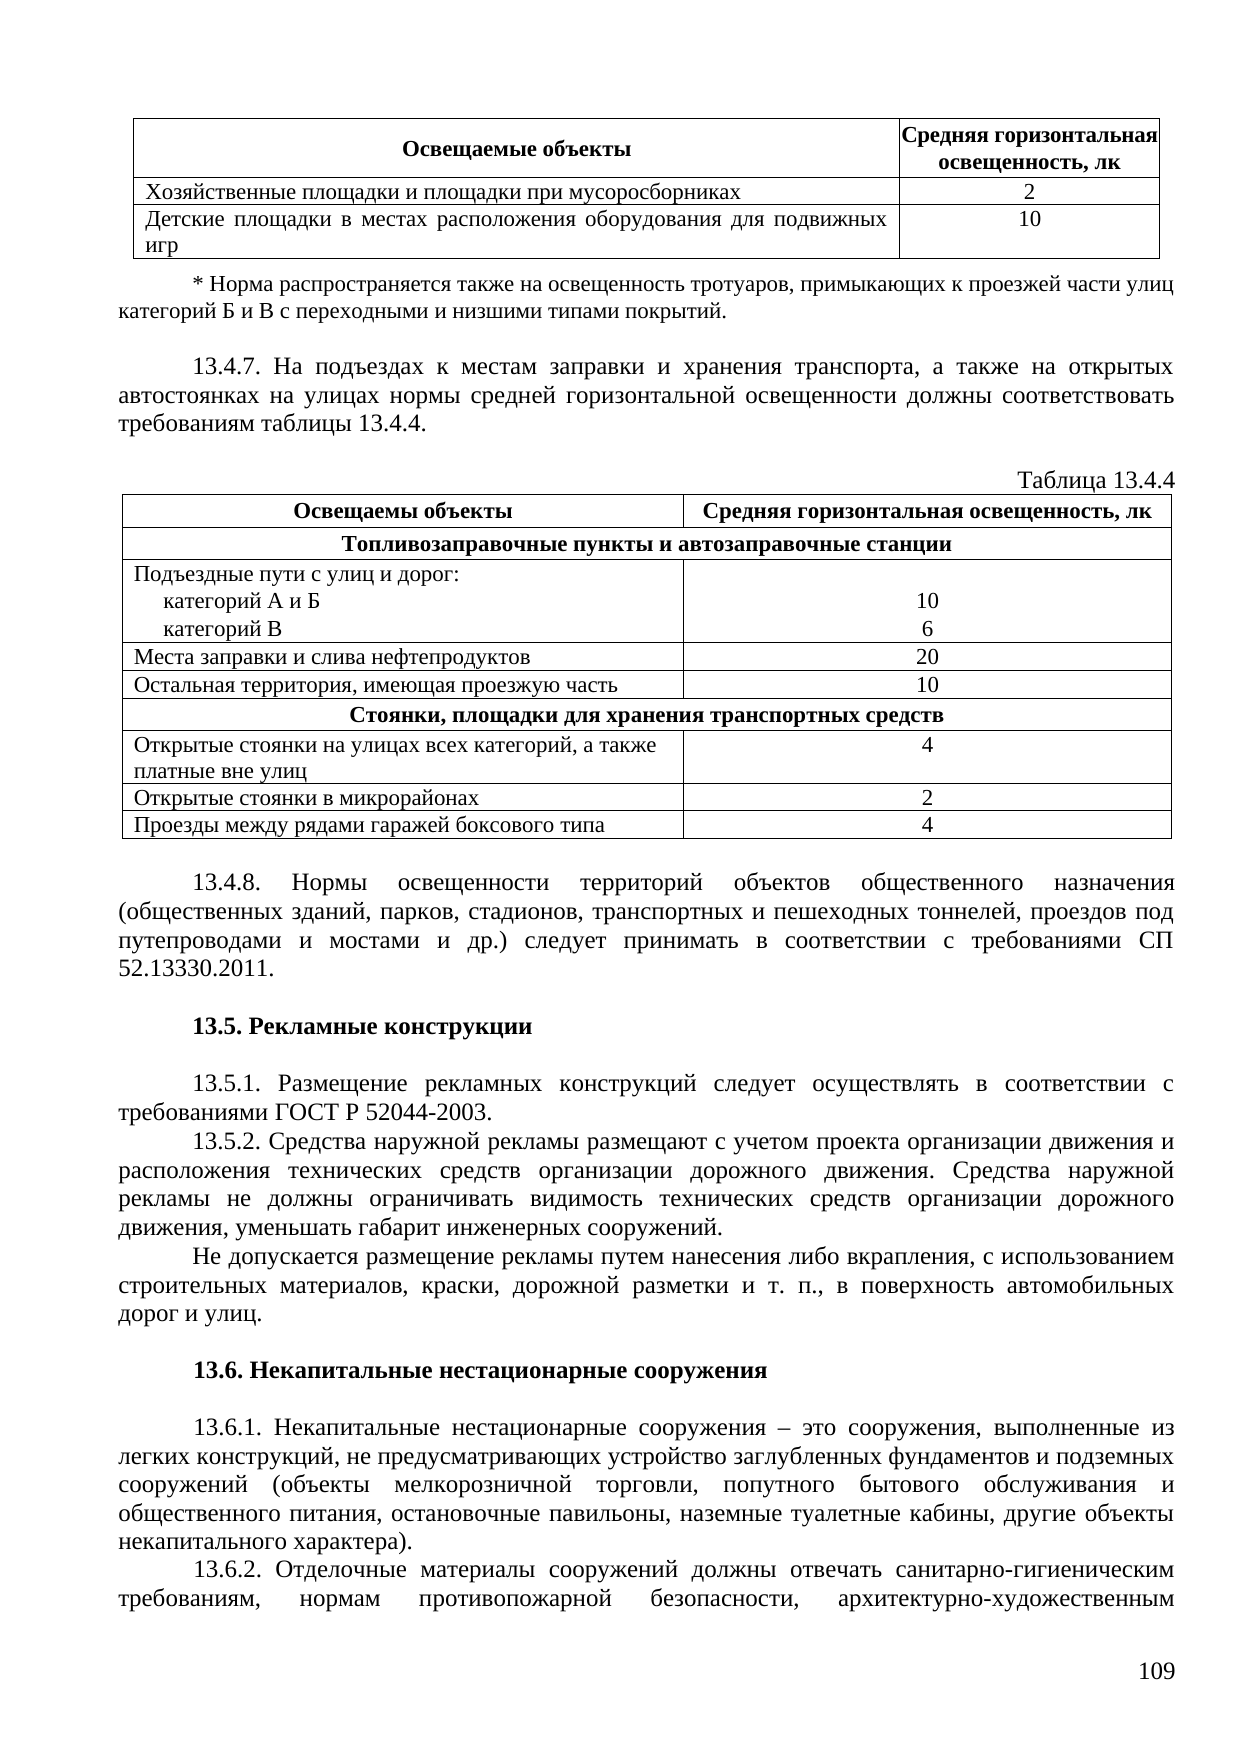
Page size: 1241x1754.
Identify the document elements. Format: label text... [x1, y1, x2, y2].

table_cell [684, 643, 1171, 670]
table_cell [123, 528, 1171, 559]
text 13.5.1. Размещение рекламных конструкций следует осуществлять в соответствии с требованиями ГОСТ Р 52044-2003. [118, 1068, 1175, 1126]
text 13.5. Рекламные конструкции [118, 1011, 1175, 1040]
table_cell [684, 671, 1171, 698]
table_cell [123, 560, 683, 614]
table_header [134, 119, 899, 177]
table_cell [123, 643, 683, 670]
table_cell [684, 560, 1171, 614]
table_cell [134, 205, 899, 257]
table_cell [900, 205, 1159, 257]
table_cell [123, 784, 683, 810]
text Таблица 13.4.4 [118, 466, 1175, 494]
text 13.6.1. Некапитальные нестационарные сооружения – это сооружения, выполненные из легких конструкций, не предусматривающих устройство заглубленных фундаментов и подземных сооружений (объекты мелкорозничной торговли, попутного бытового обслуживания и общественного питания, остановочные павильоны, наземные туалетные кабины, другие объекты некапитального характера). [118, 1413, 1175, 1555]
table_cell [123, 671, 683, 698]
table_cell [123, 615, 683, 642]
text 13.4.8. Нормы освещенности территорий объектов общественного назначения (общественных зданий, парков, стадионов, транспортных и пешеходных тоннелей, проездов под путепроводами и мостами и др.) следует принимать в соответствии с требованиями СП 52.13330.2011. [118, 867, 1175, 982]
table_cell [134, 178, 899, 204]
text 13.4.7. На подъездах к местам заправки и хранения транспорта, а также на открытых автостоянках на улицах нормы средней горизонтальной освещенности должны соответствовать требованиям таблицы 13.4.4. [118, 352, 1175, 437]
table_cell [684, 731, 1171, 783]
text 13.6. Некапитальные нестационарные сооружения [118, 1356, 1175, 1384]
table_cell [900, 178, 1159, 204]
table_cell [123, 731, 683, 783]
text Не допускается размещение рекламы путем нанесения либо вкрапления, с использованием строительных материалов, краски, дорожной разметки и т. п., в поверхность автомобильных дорог и улиц. [118, 1241, 1175, 1327]
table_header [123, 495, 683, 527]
text * Норма распространяется также на освещенность тротуаров, примыкающих к проезжей части улиц категорий Б и В с переходными и низшими типами покрытий. [118, 271, 1175, 323]
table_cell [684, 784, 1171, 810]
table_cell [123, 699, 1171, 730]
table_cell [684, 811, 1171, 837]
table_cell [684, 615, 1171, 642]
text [118, 1555, 1175, 1612]
text 13.5.2. Средства наружной рекламы размещают с учетом проекта организации движения и расположения технических средств организации дорожного движения. Средства наружной рекламы не должны ограничивать видимость технических средств организации дорожного движения, уменьшать габарит инженерных сооружений. [118, 1126, 1175, 1241]
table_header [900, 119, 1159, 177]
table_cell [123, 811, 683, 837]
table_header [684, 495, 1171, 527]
